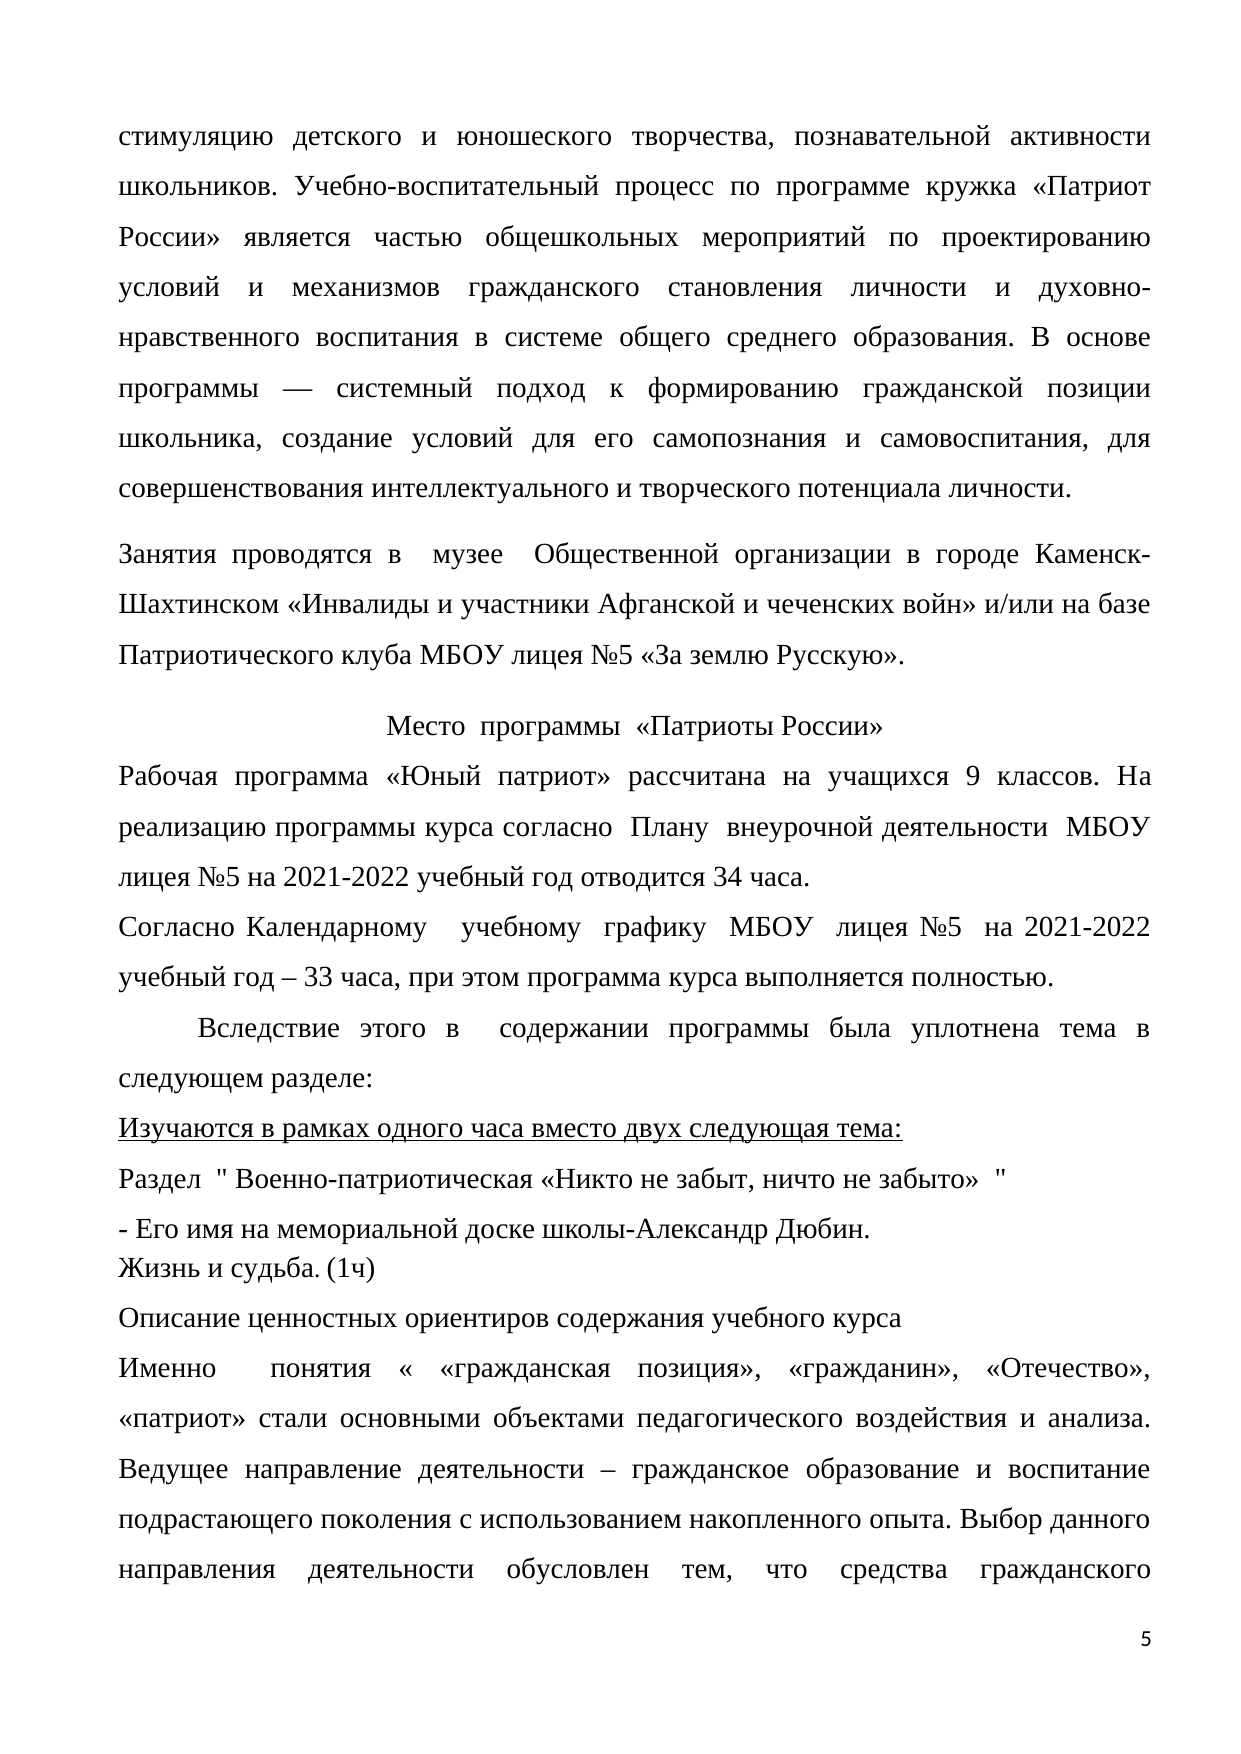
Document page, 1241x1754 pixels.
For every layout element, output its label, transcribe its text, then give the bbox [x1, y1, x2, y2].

text Согласно Календарному учебному графику МБОУ лицея №5 на 2021-2022 учебный год – 33 часа, при этом программа курса выполняется полностью. [118, 909, 1152, 993]
text Описание ценностных ориентиров содержания учебного курса [118, 1300, 1152, 1333]
text Жизнь и судьба. (1ч) [118, 1250, 1152, 1283]
text Изучаются в рамках одного часа вместо двух следующая тема: [118, 1111, 1152, 1144]
text - Его имя на мемориальной доске школы-Александр Дюбин. [118, 1211, 1152, 1245]
text Рабочая программа «Юный патриот» рассчитана на учащихся 9 классов. На реализацию программы курса согласно Плану внеурочной деятельности МБОУ лицея №5 на 2021-2022 учебный год отводится 34 часа. [118, 758, 1152, 892]
text Место программы «Патриоты России» [118, 708, 1152, 742]
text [118, 118, 1152, 504]
text Вследствие этого в содержании программы была уплотнена тема в следующем разделе: [118, 1010, 1152, 1094]
text Занятия проводятся в музее Общественной организации в городе Каменск-Шахтинском «Инвалиды и участники Афганской и чеченских войн» и/или на базе Патриотического клуба МБОУ лицея №5 «За землю Русскую». [118, 536, 1152, 670]
text Раздел " Военно-патриотическая «Никто не забыт, ничто не забыто» " [118, 1161, 1152, 1194]
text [118, 1350, 1152, 1585]
